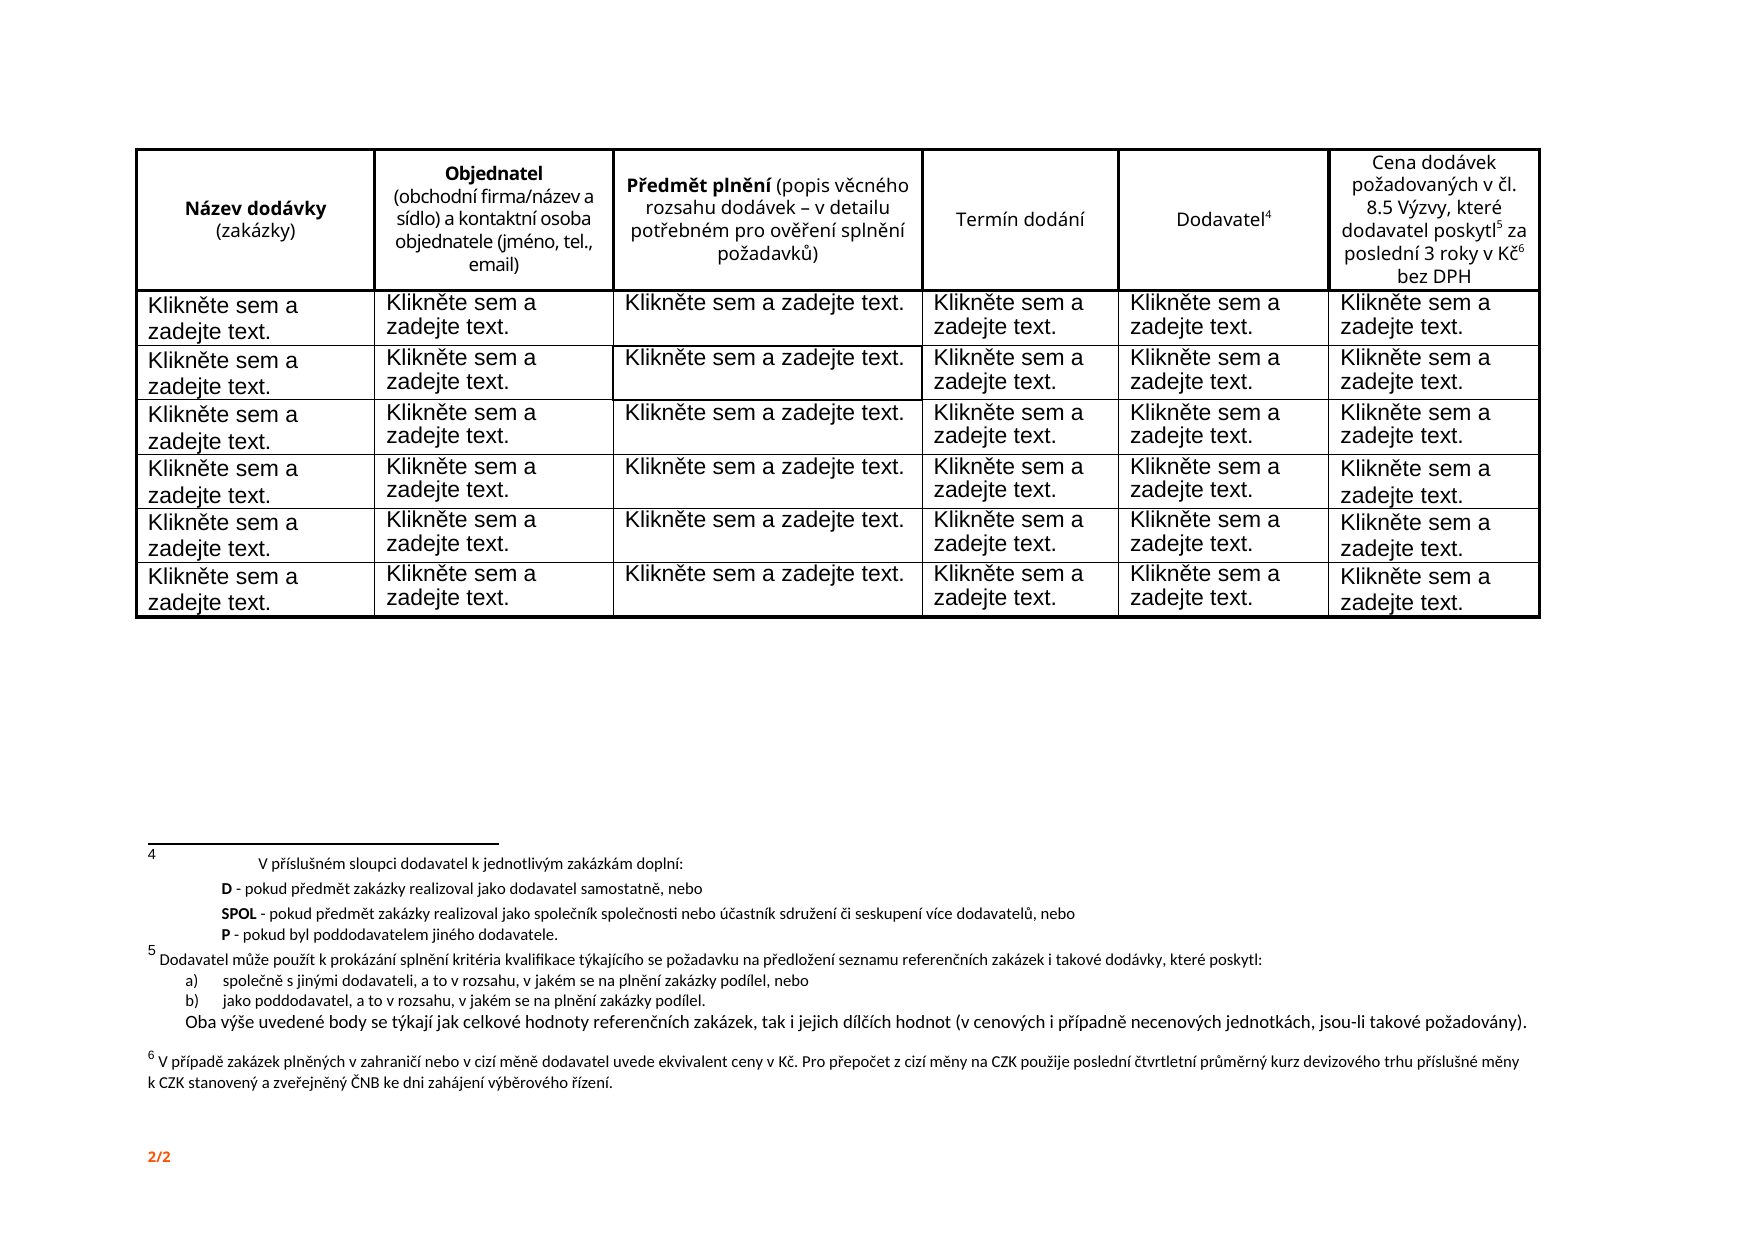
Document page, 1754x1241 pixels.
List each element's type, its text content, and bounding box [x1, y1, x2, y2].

table_header Dodavatel [1120, 151, 1327, 289]
table_header Název dodávky (zakázky) [138, 151, 373, 289]
table_header Předmět plnění (popis věcného rozsahu dodávek – v detailu potřebném pro ověření splnění požadavků) [615, 151, 921, 289]
table_header Cena dodávek požadovaných v čl. 8.5 Výzvy, které dodavatel poskytl za poslední 3 roky v Kč bez DPH [1331, 151, 1538, 289]
table_header Termín dodání [924, 151, 1117, 289]
table_header Objednatel (obchodní firma/název a sídlo) a kontaktní osoba objednatele (jméno, tel., email) [376, 151, 612, 289]
